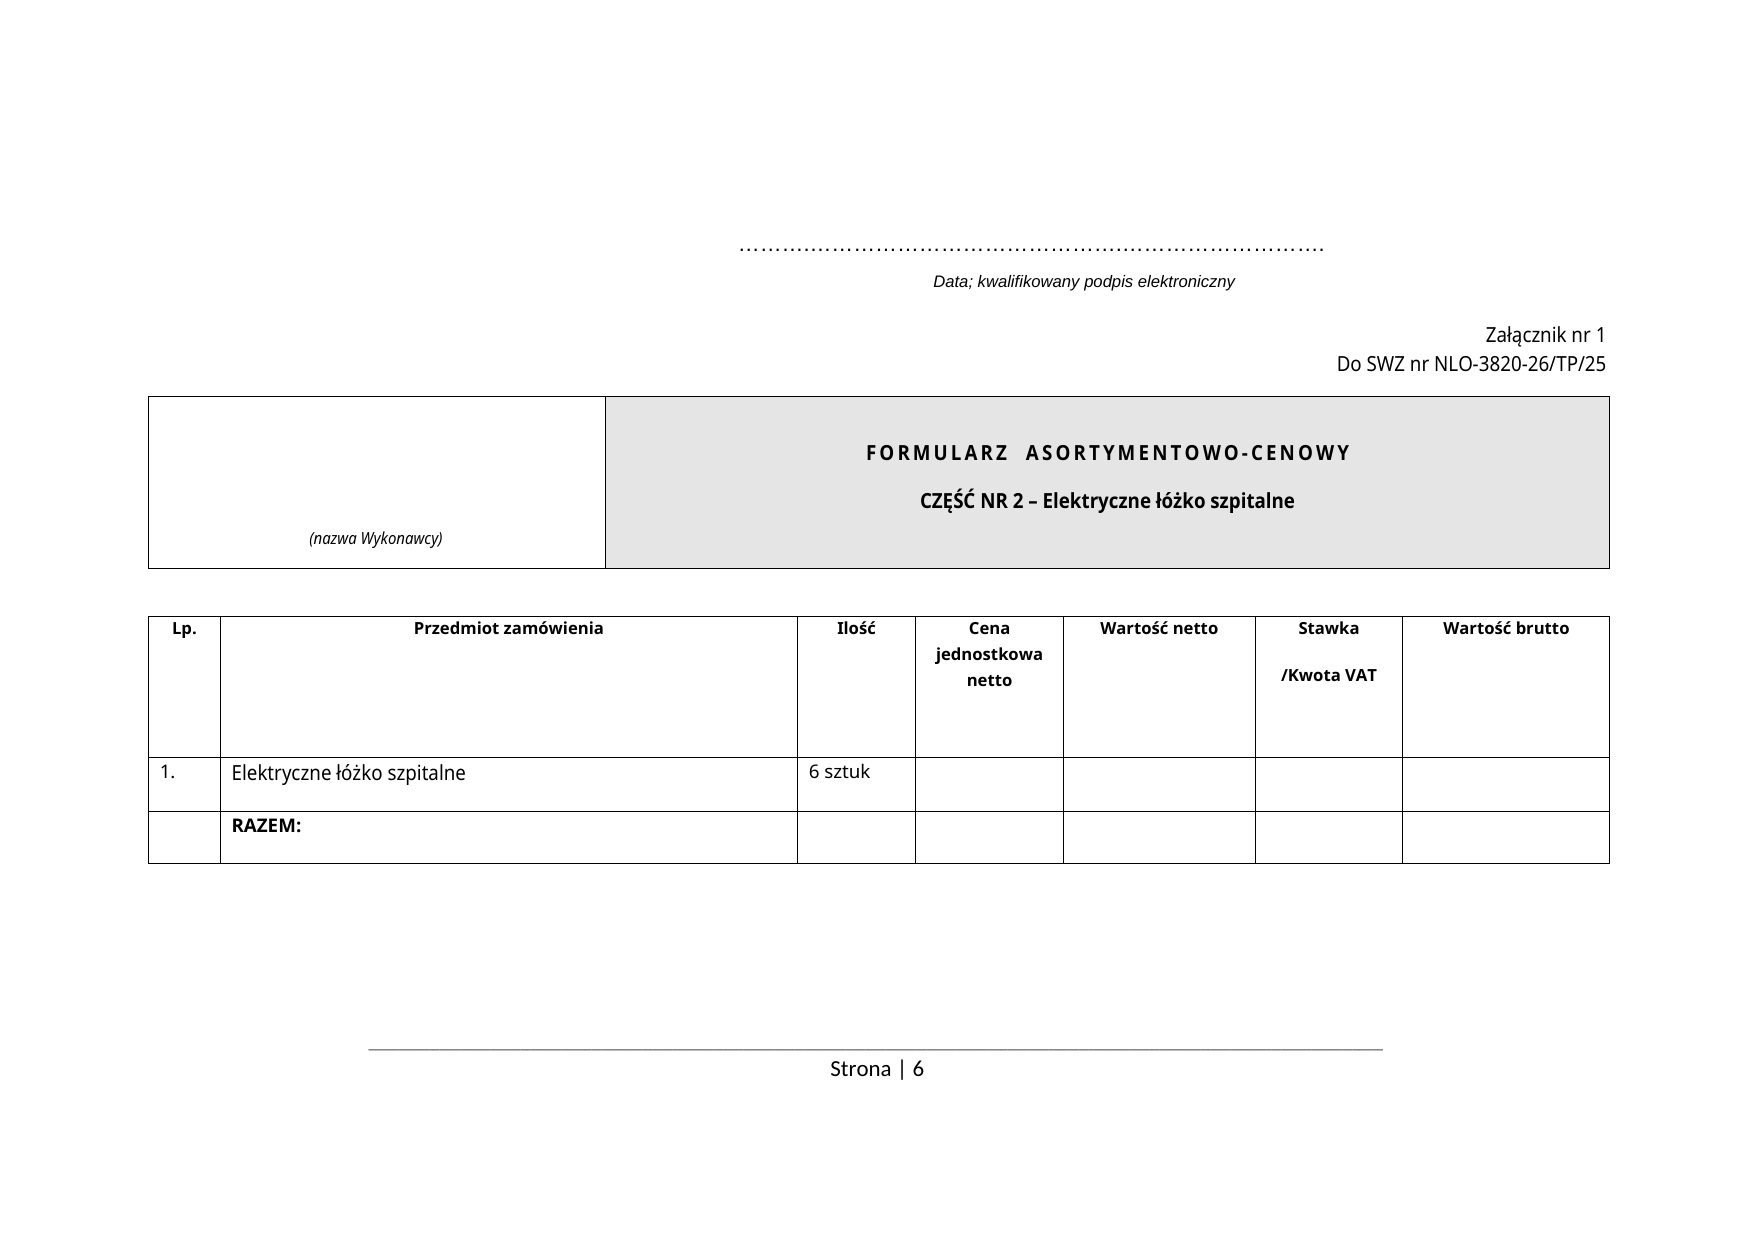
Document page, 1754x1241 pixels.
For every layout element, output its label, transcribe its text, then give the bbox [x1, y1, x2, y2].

table_cell [1256, 758, 1402, 811]
table_header Stawka /Kwota VAT [1256, 617, 1402, 757]
table_cell 6 sztuk [798, 758, 915, 811]
table_header Ilość [798, 617, 915, 757]
table_header Lp. [149, 617, 220, 757]
text Do SWZ nr NLO-3820-26/TP/25 [148, 349, 1606, 377]
table_cell [798, 812, 915, 862]
table_cell [149, 812, 220, 862]
table_cell [1064, 812, 1255, 862]
text ……….…………………………………….………………………. [679, 231, 1606, 256]
table_header (nazwa Wykonawcy) [149, 397, 605, 568]
table_cell [916, 812, 1063, 862]
text Załącznik nr 1 [486, 321, 1606, 349]
table_header Cena jednostkowa netto [916, 617, 1063, 757]
table_header Przedmiot zamówienia [221, 617, 797, 757]
table_cell [1064, 758, 1255, 811]
table_cell 1. [149, 758, 220, 811]
table_header Wartość brutto [1403, 617, 1609, 757]
table_cell RAZEM: [221, 812, 797, 862]
table_header FORMULARZ ASORTYMENTOWO-CENOWY CZĘŚĆ NR 2 – Elektryczne łóżko szpitalne [606, 397, 1609, 568]
text Data; kwalifikowany podpis elektroniczny [148, 272, 1606, 291]
table_cell [1403, 758, 1609, 811]
table_cell Elektryczne łóżko szpitalne [221, 758, 797, 811]
table_cell [1403, 812, 1609, 862]
table_cell [1256, 812, 1402, 862]
table_header Wartość netto [1064, 617, 1255, 757]
table_cell [916, 758, 1063, 811]
